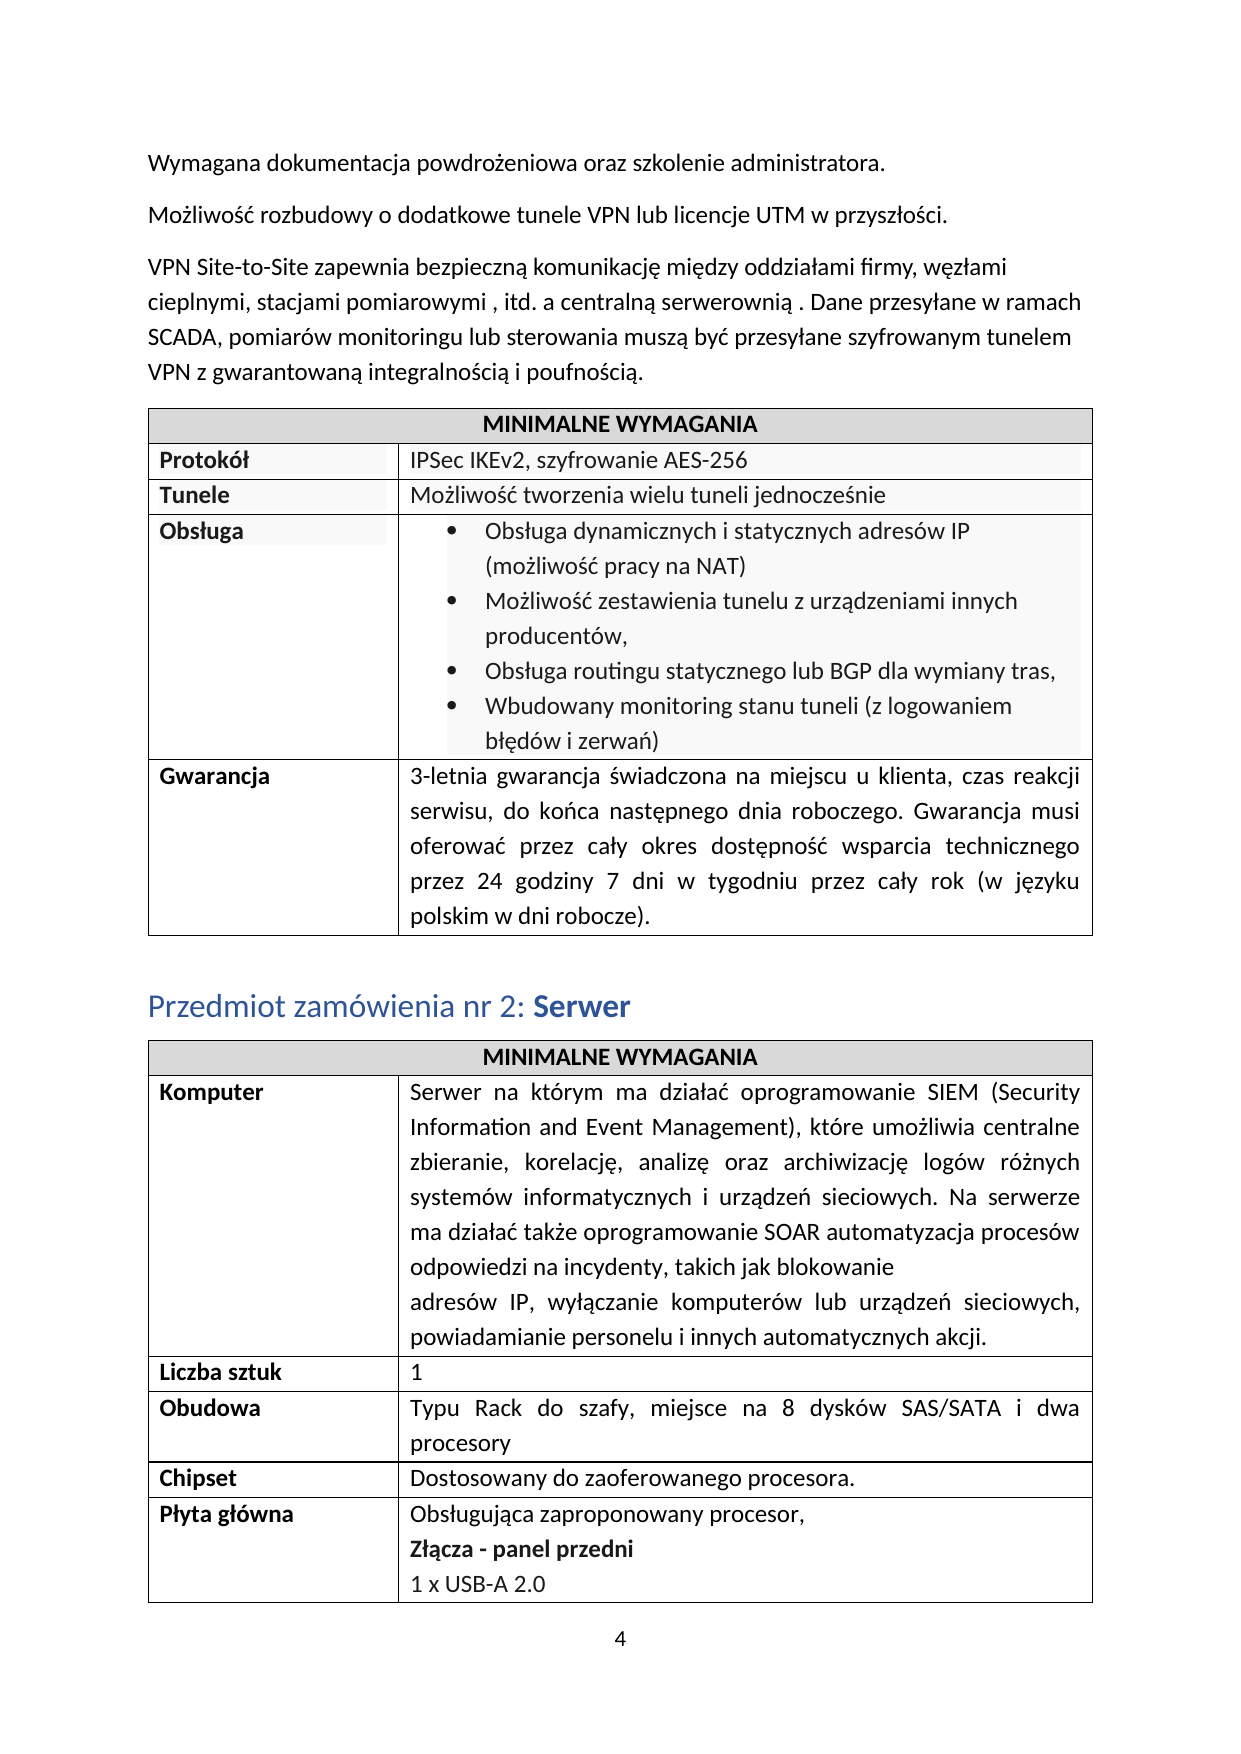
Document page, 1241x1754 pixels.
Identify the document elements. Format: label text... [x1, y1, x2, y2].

table_cell Gwarancja [149, 760, 398, 935]
table_cell Protokół [149, 444, 398, 478]
table_cell Typu Rack do szafy, miejsce na 8 dysków SAS/SATA i dwa procesory [399, 1392, 1092, 1461]
table_cell Płyta główna [149, 1498, 398, 1602]
table_cell Obudowa [149, 1392, 398, 1461]
table_cell Chipset [149, 1463, 398, 1497]
subtitle Przedmiot zamówienia nr 2: Serwer [148, 984, 1093, 1025]
table_cell Serwer na którym ma działać oprogramowanie SIEM (Security Information and Event Management), które umożliwia centralne zbieranie, korelację, analizę oraz archiwizację logów różnych systemów informatycznych i urządzeń sieciowych. Na serwerze ma działać także oprogramowanie SOAR automatyzacja procesów odpowiedzi na incydenty, takich jak blokowanie adresów IP, wyłączanie komputerów lub urządzeń sieciowych, powiadamianie personelu i innych automatycznych akcji. [399, 1076, 1092, 1356]
table_cell Komputer [149, 1076, 398, 1356]
text Możliwość rozbudowy o dodatkowe tunele VPN lub licencje UTM w przyszłości. [148, 199, 1093, 230]
table_cell Liczba sztuk [149, 1357, 398, 1391]
table_cell 1 [399, 1357, 1092, 1391]
table_cell Możliwość tworzenia wielu tuneli jednocześnie [399, 480, 1092, 514]
text VPN Site-to-Site zapewnia bezpieczną komunikację między oddziałami firmy, węzłami cieplnymi, stacjami pomiarowymi , itd. a centralną serwerownią . Dane przesyłane w ramach SCADA, pomiarów monitoringu lub sterowania muszą być przesyłane szyfrowanym tunelem VPN z gwarantowaną integralnością i poufnością. [148, 251, 1093, 386]
text Wymagana dokumentacja powdrożeniowa oraz szkolenie administratora. [148, 148, 1093, 178]
table_cell Obsługa [149, 515, 398, 759]
table_cell Obsługa dynamicznych i statycznych adresów IP (możliwość pracy na NAT) Możliwość zestawienia tunelu z urządzeniami innych producentów, Obsługa routingu statycznego lub BGP dla wymiany tras, Wbudowany monitoring stanu tuneli (z logowaniem błędów i zerwań) [399, 515, 1092, 759]
table_header MINIMALNE WYMAGANIA [149, 409, 1092, 443]
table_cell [399, 1498, 1092, 1602]
table_cell Tunele [149, 480, 398, 514]
table_cell 3-letnia gwarancja świadczona na miejscu u klienta, czas reakcji serwisu, do końca następnego dnia roboczego. Gwarancja musi oferować przez cały okres dostępność wsparcia technicznego przez 24 godziny 7 dni w tygodniu przez cały rok (w języku polskim w dni robocze). [399, 760, 1092, 935]
table_cell Dostosowany do zaoferowanego procesora. [399, 1463, 1092, 1497]
table_header MINIMALNE WYMAGANIA [149, 1041, 1092, 1075]
table_cell IPSec IKEv2, szyfrowanie AES-256 [399, 444, 1092, 478]
